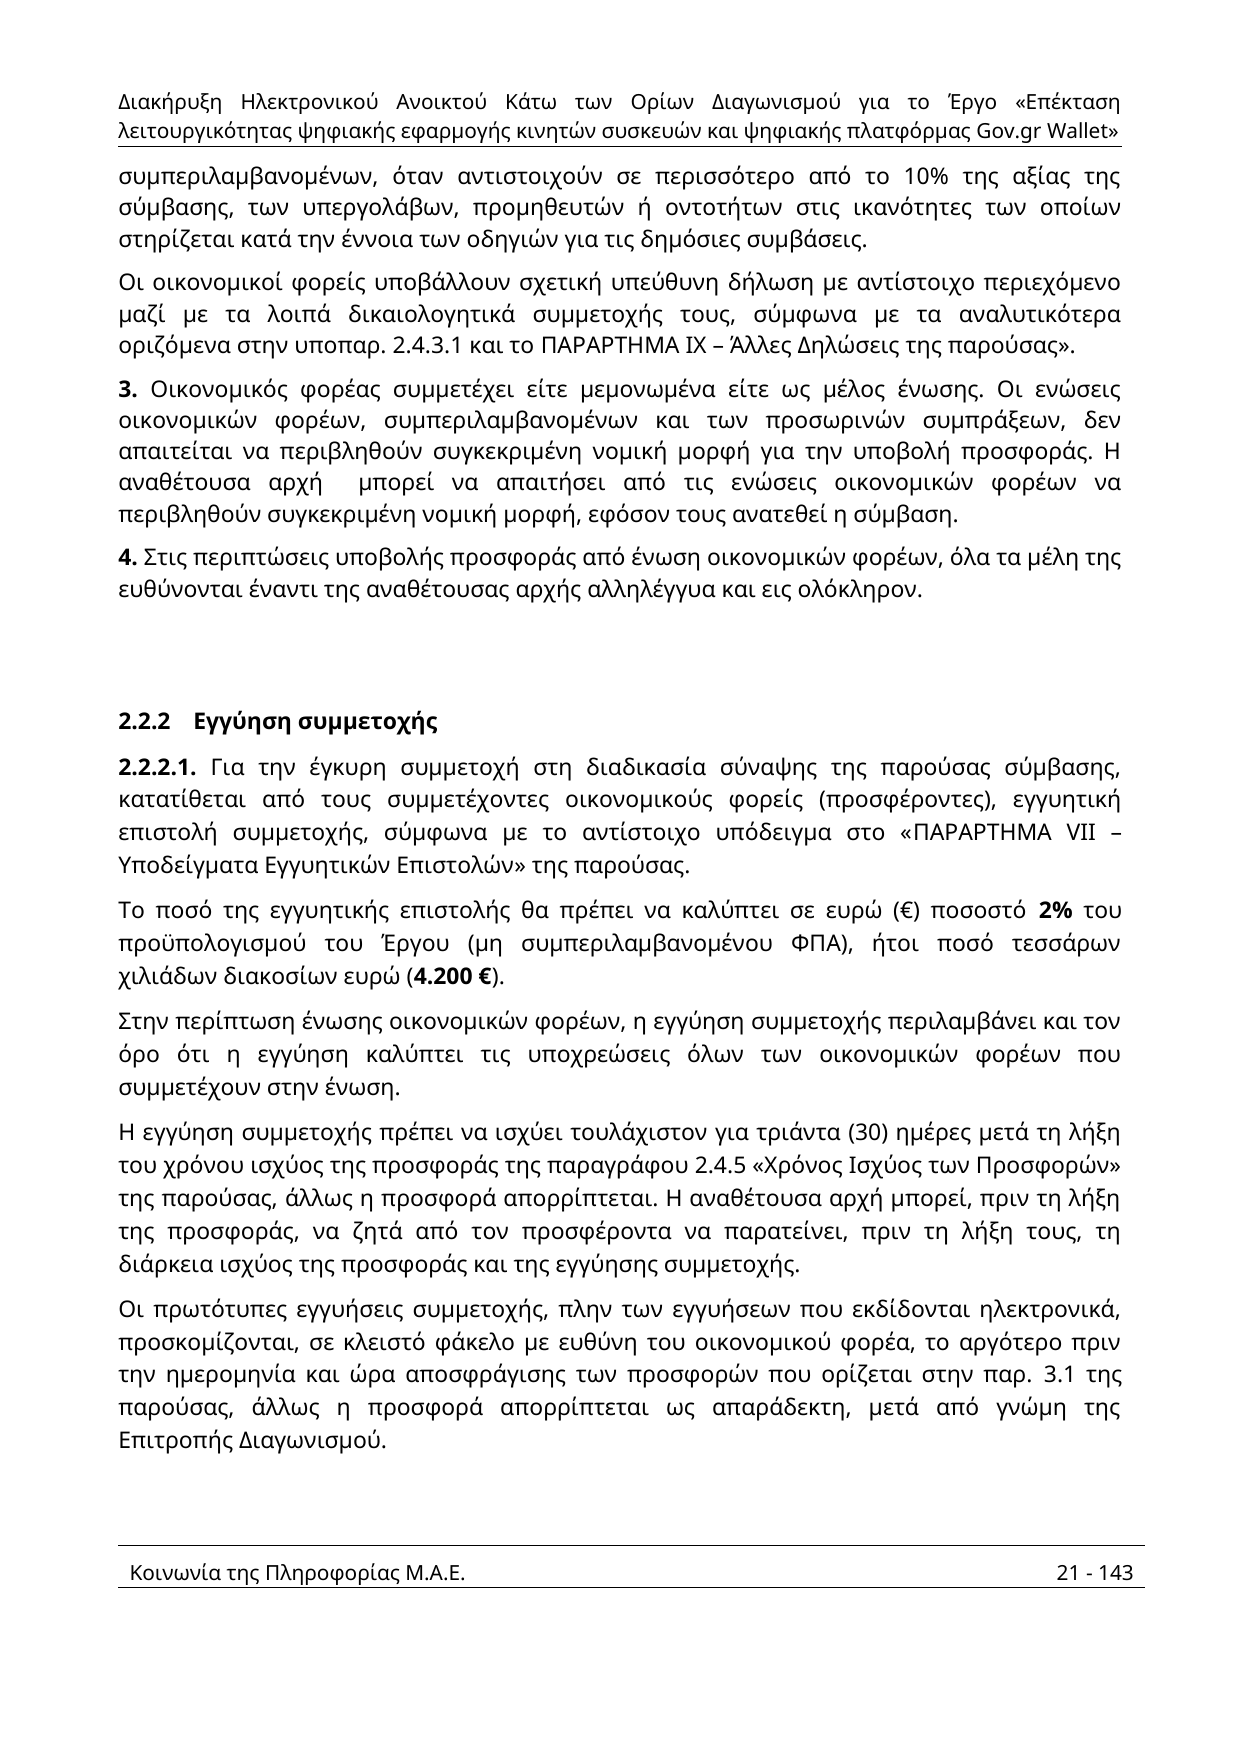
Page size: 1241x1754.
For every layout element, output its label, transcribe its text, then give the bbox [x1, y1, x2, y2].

text 3. Οικονομικός φορέας συμμετέχει είτε μεμονωμένα είτε ως μέλος ένωσης. Οι ενώσεις οικονομικών φορέων, συμπεριλαμβανομένων και των προσωρινών συμπράξεων, δεν απαιτείται να περιβληθούν συγκεκριμένη νομική μορφή για την υποβολή προσφοράς. Η αναθέτουσα αρχή μπορεί να απαιτήσει από τις ενώσεις οικονομικών φορέων να περιβληθούν συγκεκριμένη νομική μορφή, εφόσον τους ανατεθεί η σύμβαση. [118, 372, 1122, 529]
subtitle Εγγύηση συμμετοχής [118, 705, 1122, 737]
text Η εγγύηση συμμετοχής πρέπει να ισχύει τουλάχιστον για τριάντα (30) ημέρες μετά τη λήξη του χρόνου ισχύος της προσφοράς της παραγράφου 2.4.5 «Χρόνος Ισχύος των Προσφορών» της παρούσας, άλλως η προσφορά απορρίπτεται. Η αναθέτουσα αρχή μπορεί, πριν τη λήξη της προσφοράς, να ζητά από τον προσφέροντα να παρατείνει, πριν τη λήξη τους, τη διάρκεια ισχύος της προσφοράς και της εγγύησης συμμετοχής. [118, 1116, 1122, 1279]
list 2.2.2.1. Για την έγκυρη συμμετοχή στη διαδικασία σύναψης της παρούσας σύμβασης, κατατίθεται από τους συμμετέχοντες οικονομικούς φορείς (προσφέροντες), εγγυητική επιστολή συμμετοχής, σύμφωνα με το αντίστοιχο υπόδειγμα στο «ΠΑΡΑΡΤΗΜΑ VII – Υποδείγματα Εγγυητικών Επιστολών» της παρούσας. [118, 751, 1122, 880]
text 4. Στις περιπτώσεις υποβολής προσφοράς από ένωση οικονομικών φορέων, όλα τα μέλη της ευθύνονται έναντι της αναθέτουσας αρχής αλληλέγγυα και εις ολόκληρον. [118, 541, 1122, 604]
text Οι πρωτότυπες εγγυήσεις συμμετοχής, πλην των εγγυήσεων που εκδίδονται ηλεκτρονικά, προσκομίζονται, σε κλειστό φάκελο με ευθύνη του οικονομικού φορέα, το αργότερο πριν την ημερομηνία και ώρα αποσφράγισης των προσφορών που ορίζεται στην παρ. ‎3.1 της παρούσας, άλλως η προσφορά απορρίπτεται ως απαράδεκτη, μετά από γνώμη της Επιτροπής Διαγωνισμού. [118, 1293, 1122, 1455]
text Οι οικονομικοί φορείς υποβάλλουν σχετική υπεύθυνη δήλωση με αντίστοιχο περιεχόμενο μαζί με τα λοιπά δικαιολογητικά συμμετοχής τους, σύμφωνα με τα αναλυτικότερα οριζόμενα στην υποπαρ. 2.4.3.1 και το ΠΑΡΑΡΤΗΜΑ ΙΧ – Άλλες Δηλώσεις της παρούσας». [118, 266, 1122, 360]
text Στην περίπτωση ένωσης οικονομικών φορέων, η εγγύηση συμμετοχής περιλαμβάνει και τον όρο ότι η εγγύηση καλύπτει τις υποχρεώσεις όλων των οικονομικών φορέων που συμμετέχουν στην ένωση. [118, 1005, 1122, 1102]
list Το ποσό της εγγυητικής επιστολής θα πρέπει να καλύπτει σε ευρώ (€) ποσοστό 2% του προϋπολογισμού του Έργου (μη συμπεριλαμβανομένου ΦΠΑ), ήτοι ποσό τεσσάρων χιλιάδων διακοσίων ευρώ (4.200 €). [118, 894, 1122, 991]
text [118, 160, 1122, 254]
